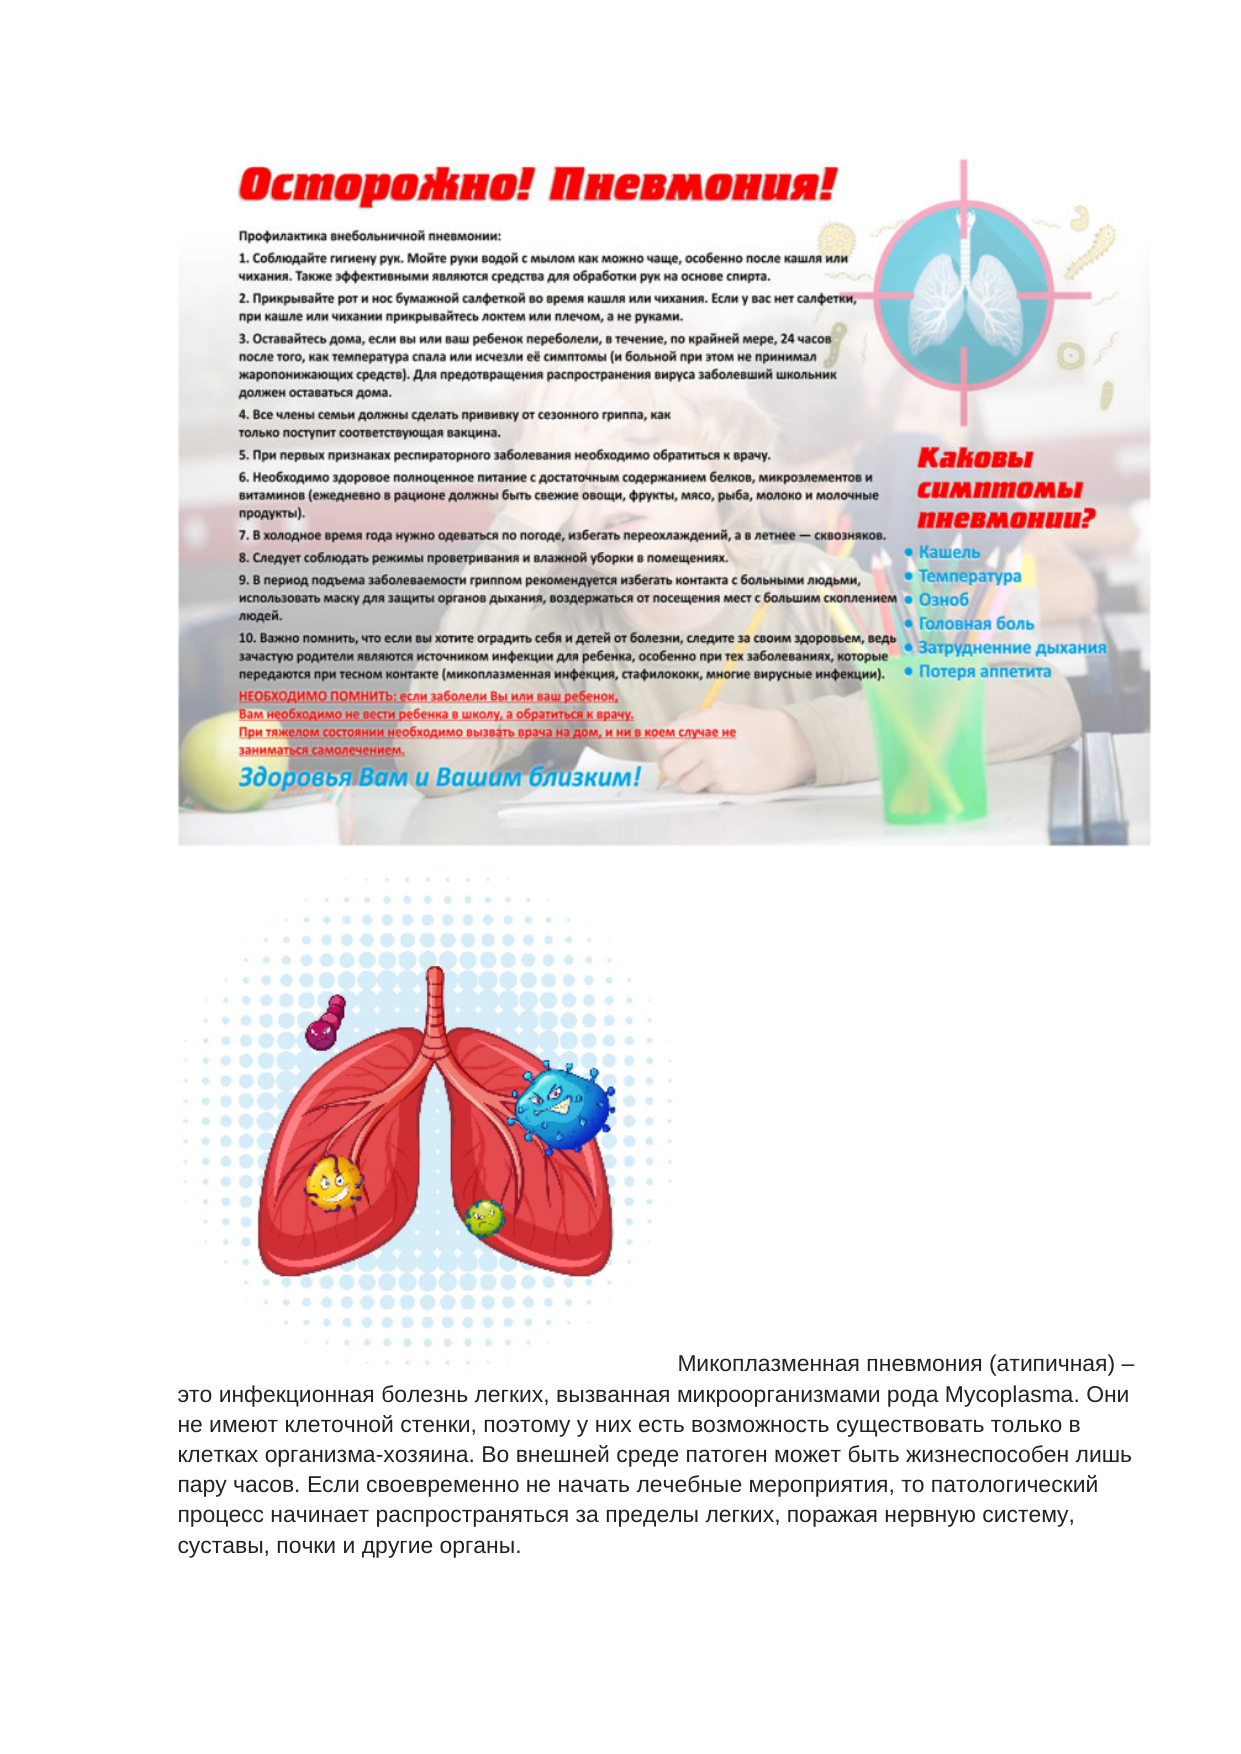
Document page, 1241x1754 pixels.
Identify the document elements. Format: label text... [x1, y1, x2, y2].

picture [177, 871, 678, 1372]
picture [177, 118, 1152, 847]
